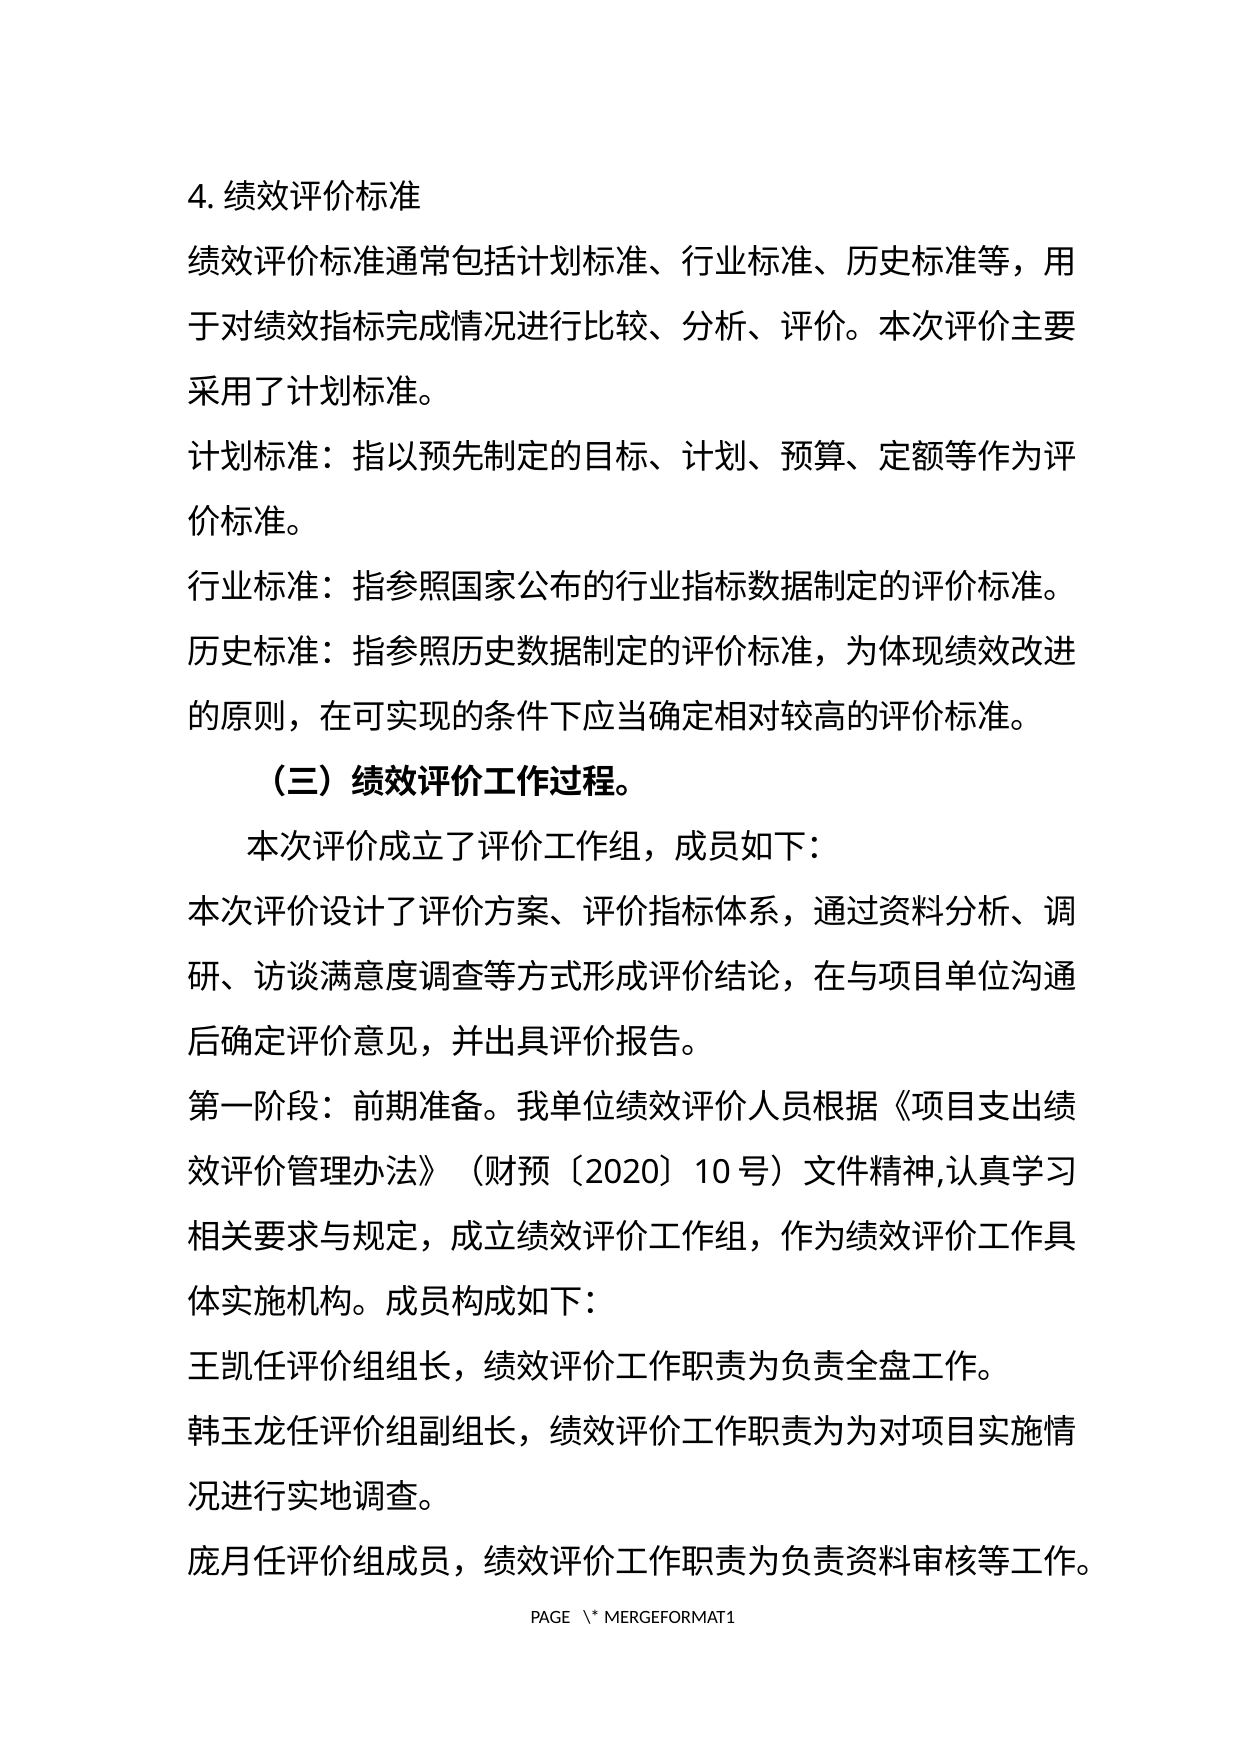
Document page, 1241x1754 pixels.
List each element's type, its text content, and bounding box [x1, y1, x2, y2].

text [187, 162, 1078, 747]
text （三）绩效评价工作过程。 [187, 747, 1078, 812]
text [187, 812, 1078, 1592]
